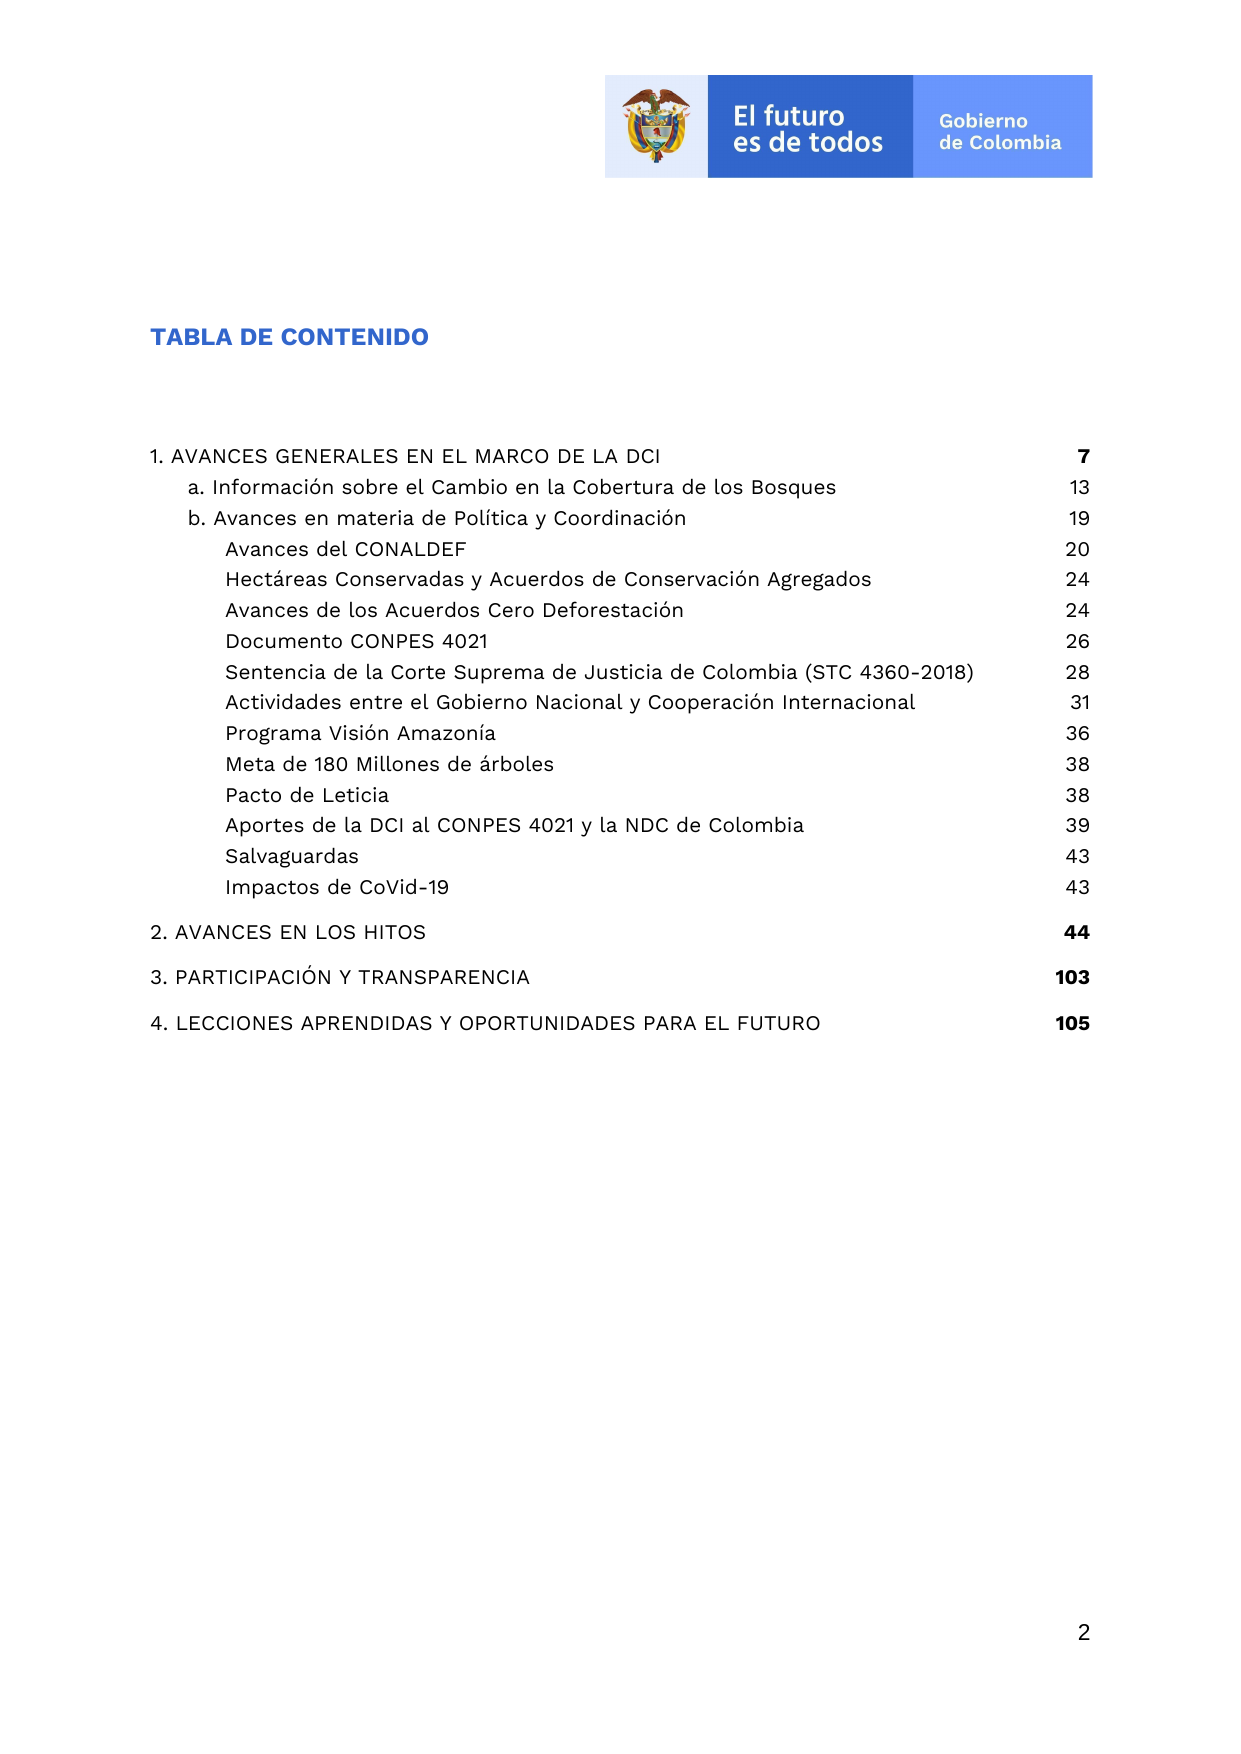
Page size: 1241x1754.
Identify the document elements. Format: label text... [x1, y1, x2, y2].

picture [605, 75, 1093, 178]
text TABLA DE CONTENIDO [150, 322, 1090, 351]
